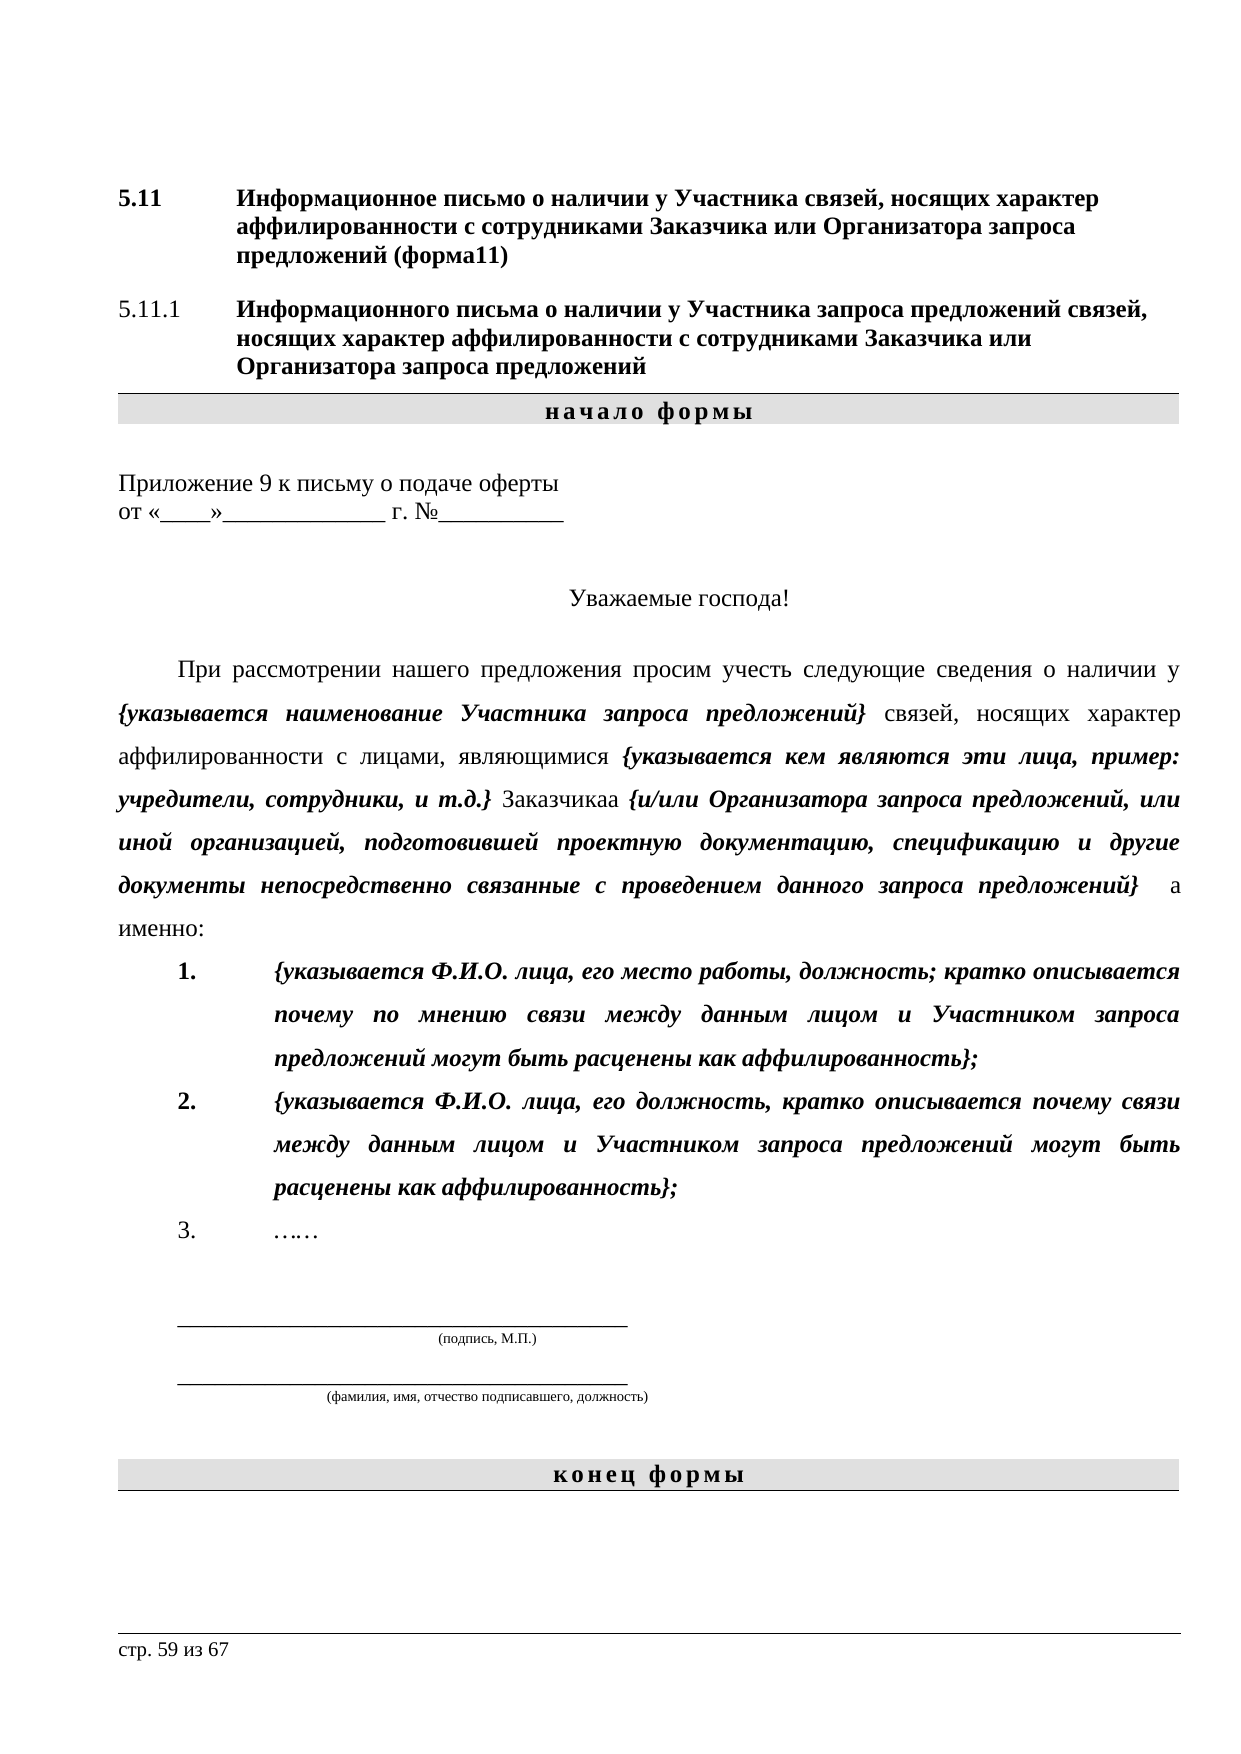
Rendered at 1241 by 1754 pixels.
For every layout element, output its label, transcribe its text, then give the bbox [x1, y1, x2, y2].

list {указывается Ф.И.О. лица, его место работы, должность; кратко описывается почему по мнению связи между данным лицом и Участником запроса предложений могут быть расценены как аффилированность}; [177, 956, 1181, 1071]
text При рассмотрении нашего предложения просим учесть следующие сведения о наличии у {указывается наименование Участника запроса предложений} связей, носящих характер аффилированности с лицами, являющимися {указывается кем являются эти лица, пример: учредители, сотрудники, и т.д.} Заказчикаа {и/или Организатора запроса предложений, или иной организацией, подготовившей проектную документацию, спецификацию и другие документы непосредственно связанные с проведением данного запроса предложений} а именно: [118, 654, 1181, 942]
text (подпись, М.П.) [118, 1330, 797, 1359]
subtitle Информационное письмо о наличии у Участника связей, носящих характер аффилированности с сотрудниками Заказчика или Организатора запроса предложений (форма11) [118, 183, 1181, 269]
text Приложение 9 к письму о подаче оферты от «____»_____________ г. №__________ [118, 468, 1181, 525]
text ____________________________________ [118, 1359, 1181, 1388]
text Информационного письма о наличии у Участника запроса предложений связей, носящих характер аффилированности с сотрудниками Заказчика или Организатора запроса предложений [118, 294, 1181, 380]
text (фамилия, имя, отчество подписавшего, должность) [118, 1388, 797, 1416]
list {указывается Ф.И.О. лица, его должность, кратко описывается почему связи между данным лицом и Участником запроса предложений могут быть расценены как аффилированность}; [177, 1086, 1181, 1201]
text Уважаемые господа! [118, 583, 1181, 611]
text конец формы [118, 1459, 1179, 1490]
text начало формы [118, 394, 1179, 424]
text ____________________________________ [118, 1301, 1181, 1330]
list …… [177, 1215, 1181, 1244]
